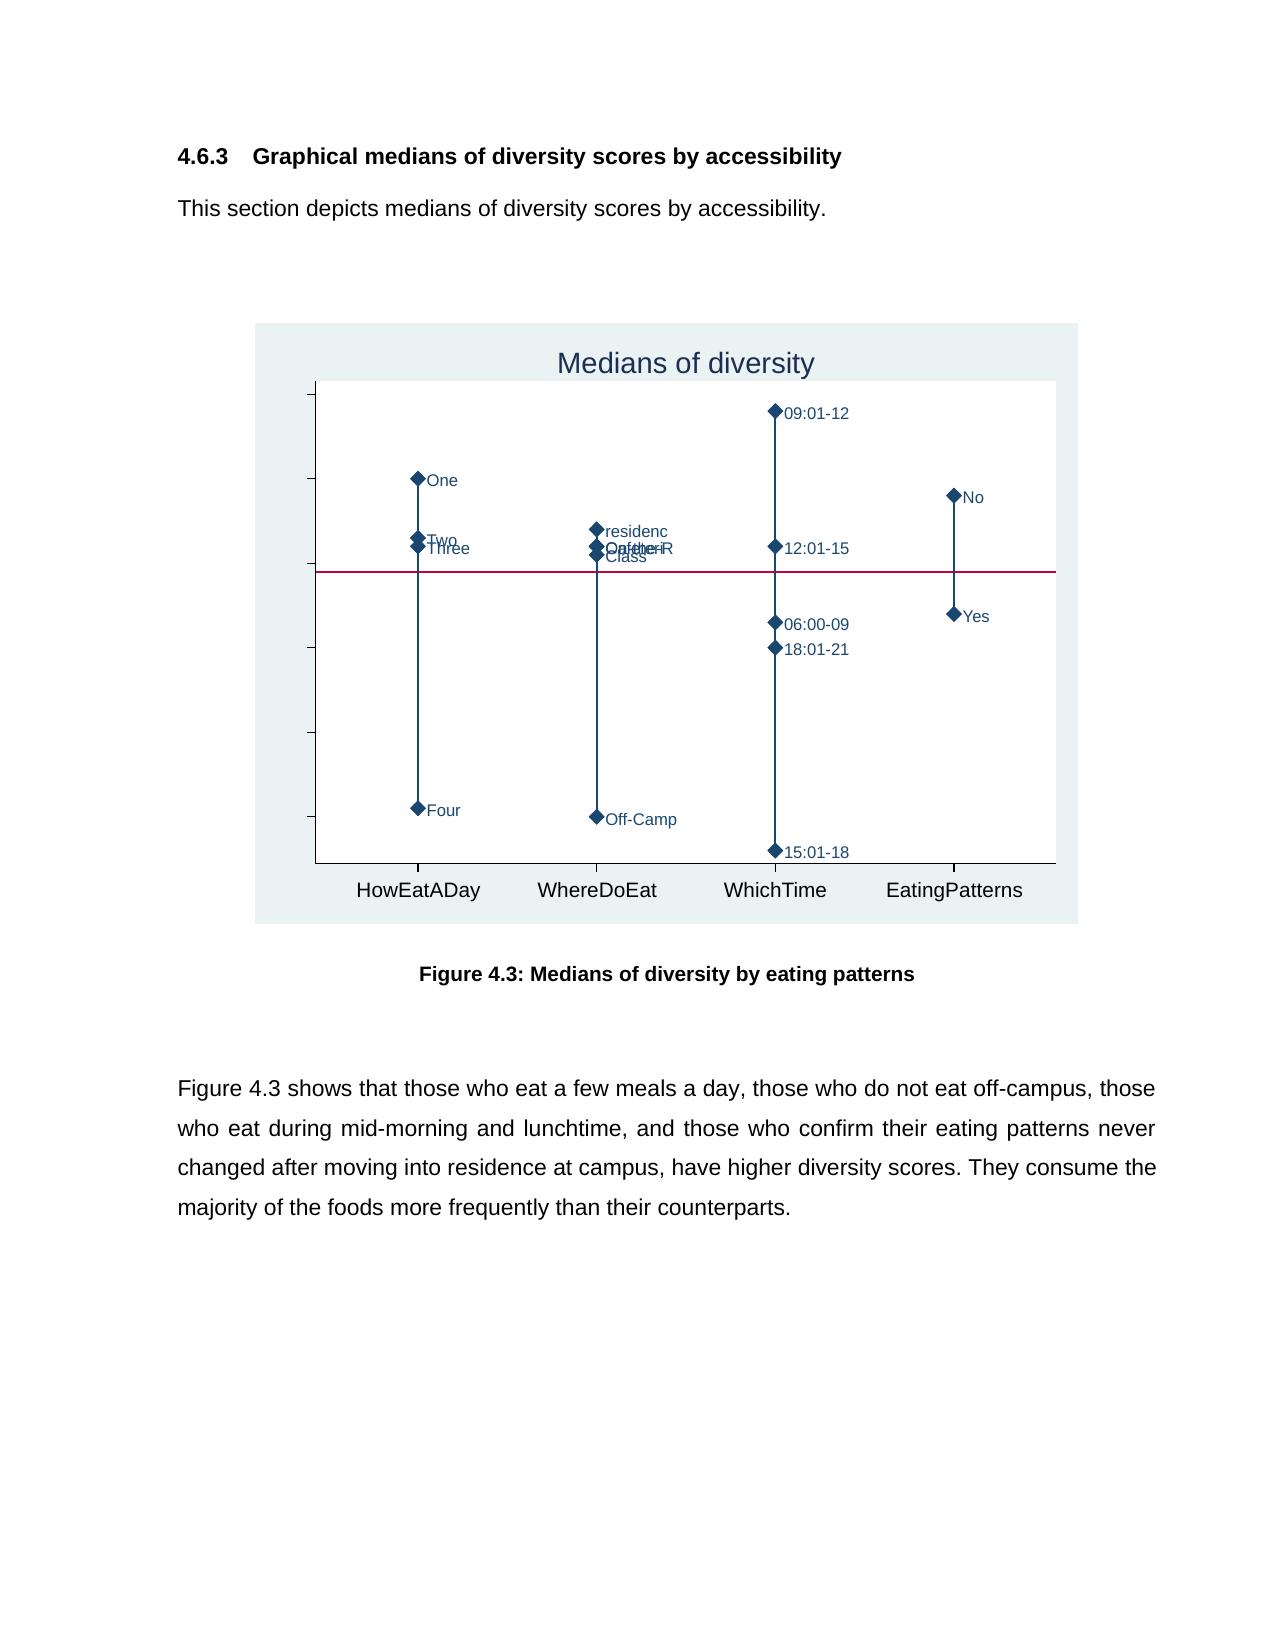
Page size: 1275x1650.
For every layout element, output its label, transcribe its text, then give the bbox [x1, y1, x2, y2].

text Figure 4.3 shows that those who eat a few meals a day, those who do not eat off-campus, those who eat during mid-morning and lunchtime, and those who confirm their eating patterns never changed after moving into residence at campus, have higher diversity scores. They consume the majority of the foods more frequently than their counterparts. [177, 1075, 1157, 1220]
text This section depicts medians of diversity scores by accessibility. [177, 194, 1157, 221]
text Figure 4.3: Medians of diversity by eating patterns [177, 962, 1157, 986]
subtitle 4.6.3 Graphical medians of diversity scores by accessibility [177, 143, 1157, 169]
